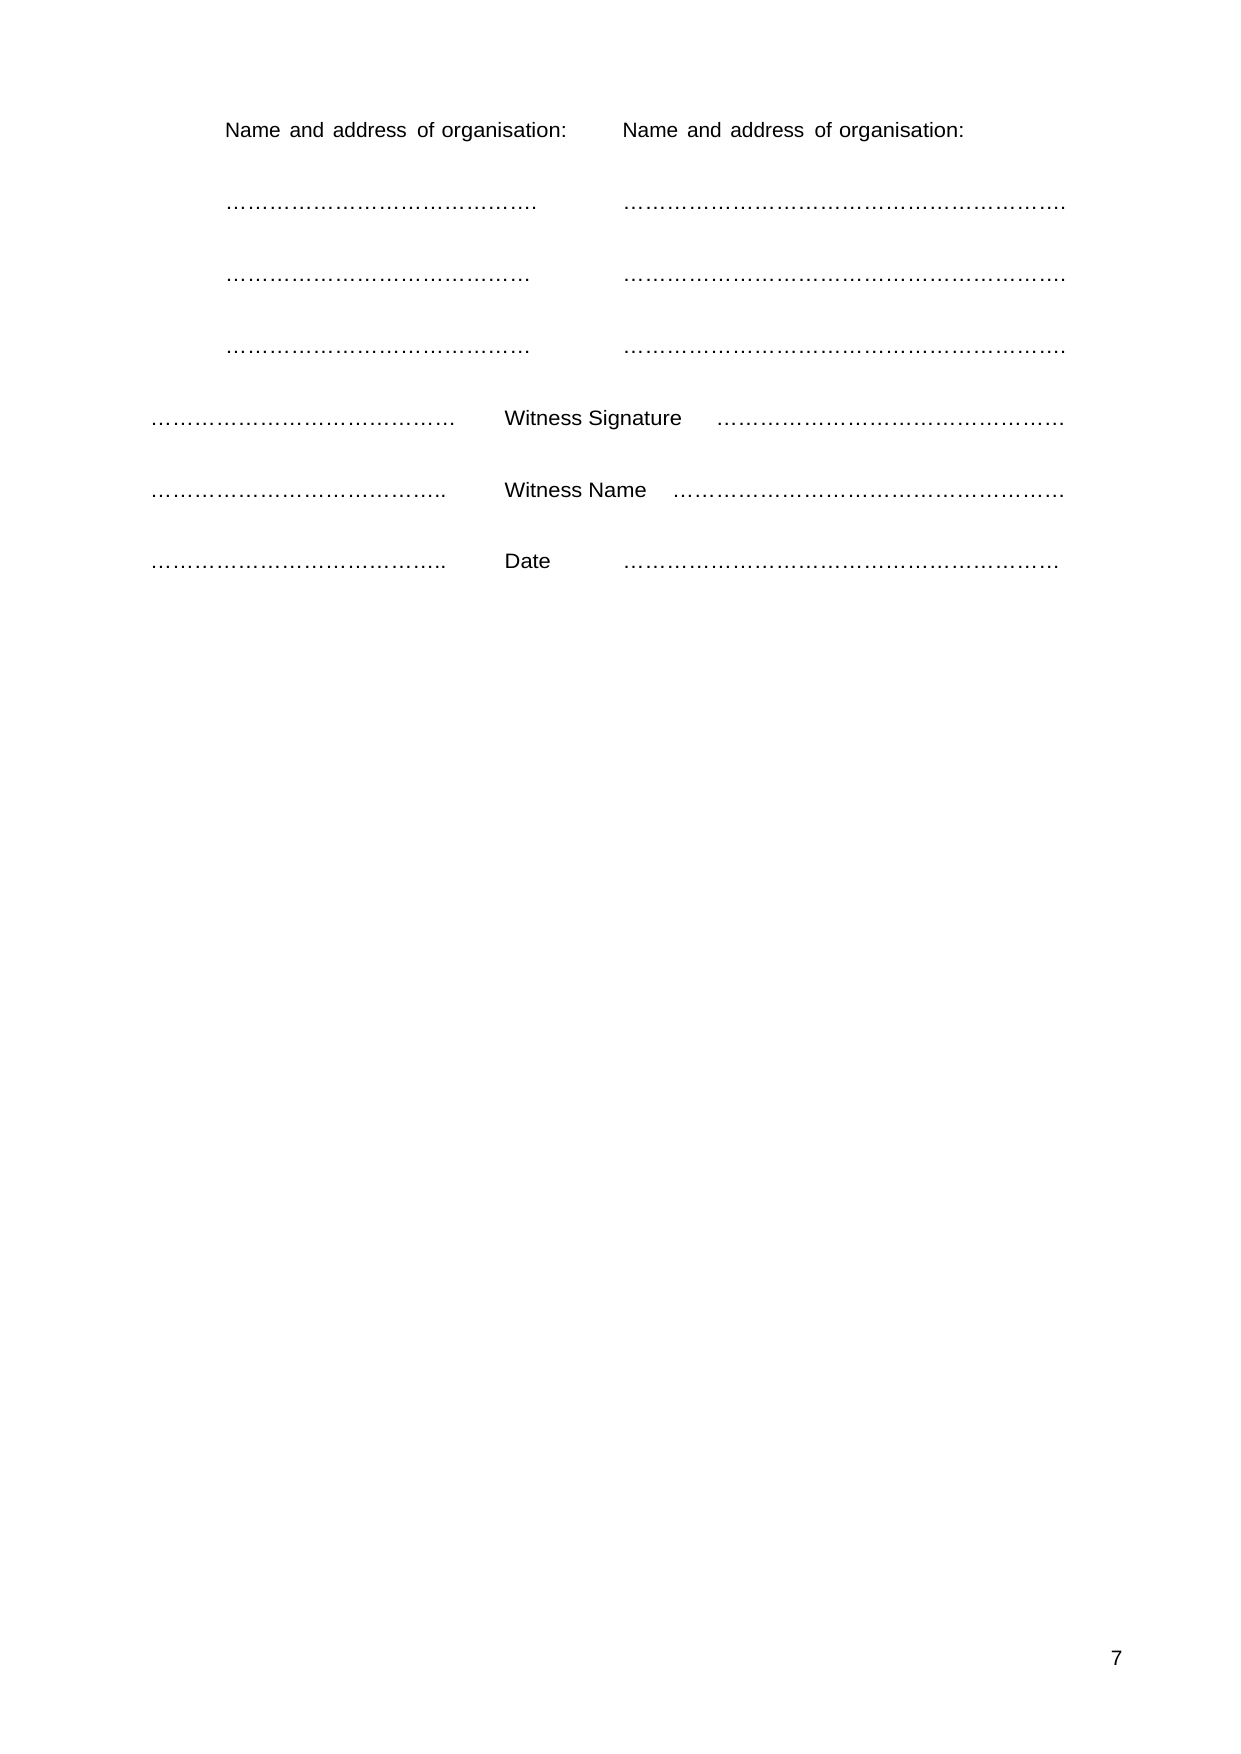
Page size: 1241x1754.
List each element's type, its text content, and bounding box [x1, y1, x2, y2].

text ………………………………….. Date …………………………………………………… [150, 549, 1113, 573]
text ………………………………….. Witness Name ……………………………………………… [150, 477, 1113, 501]
text ……………………………………. ……………………………………………………. [225, 190, 1124, 214]
text Name and address of organisation: Name and address of organisation: [225, 118, 1124, 142]
text …………………………………… ……………………………………………………. [225, 334, 1124, 358]
text …………………………………… ……………………………………………………. [225, 262, 1124, 286]
text …………………………………… Witness Signature ………………………………………… [150, 406, 1113, 429]
